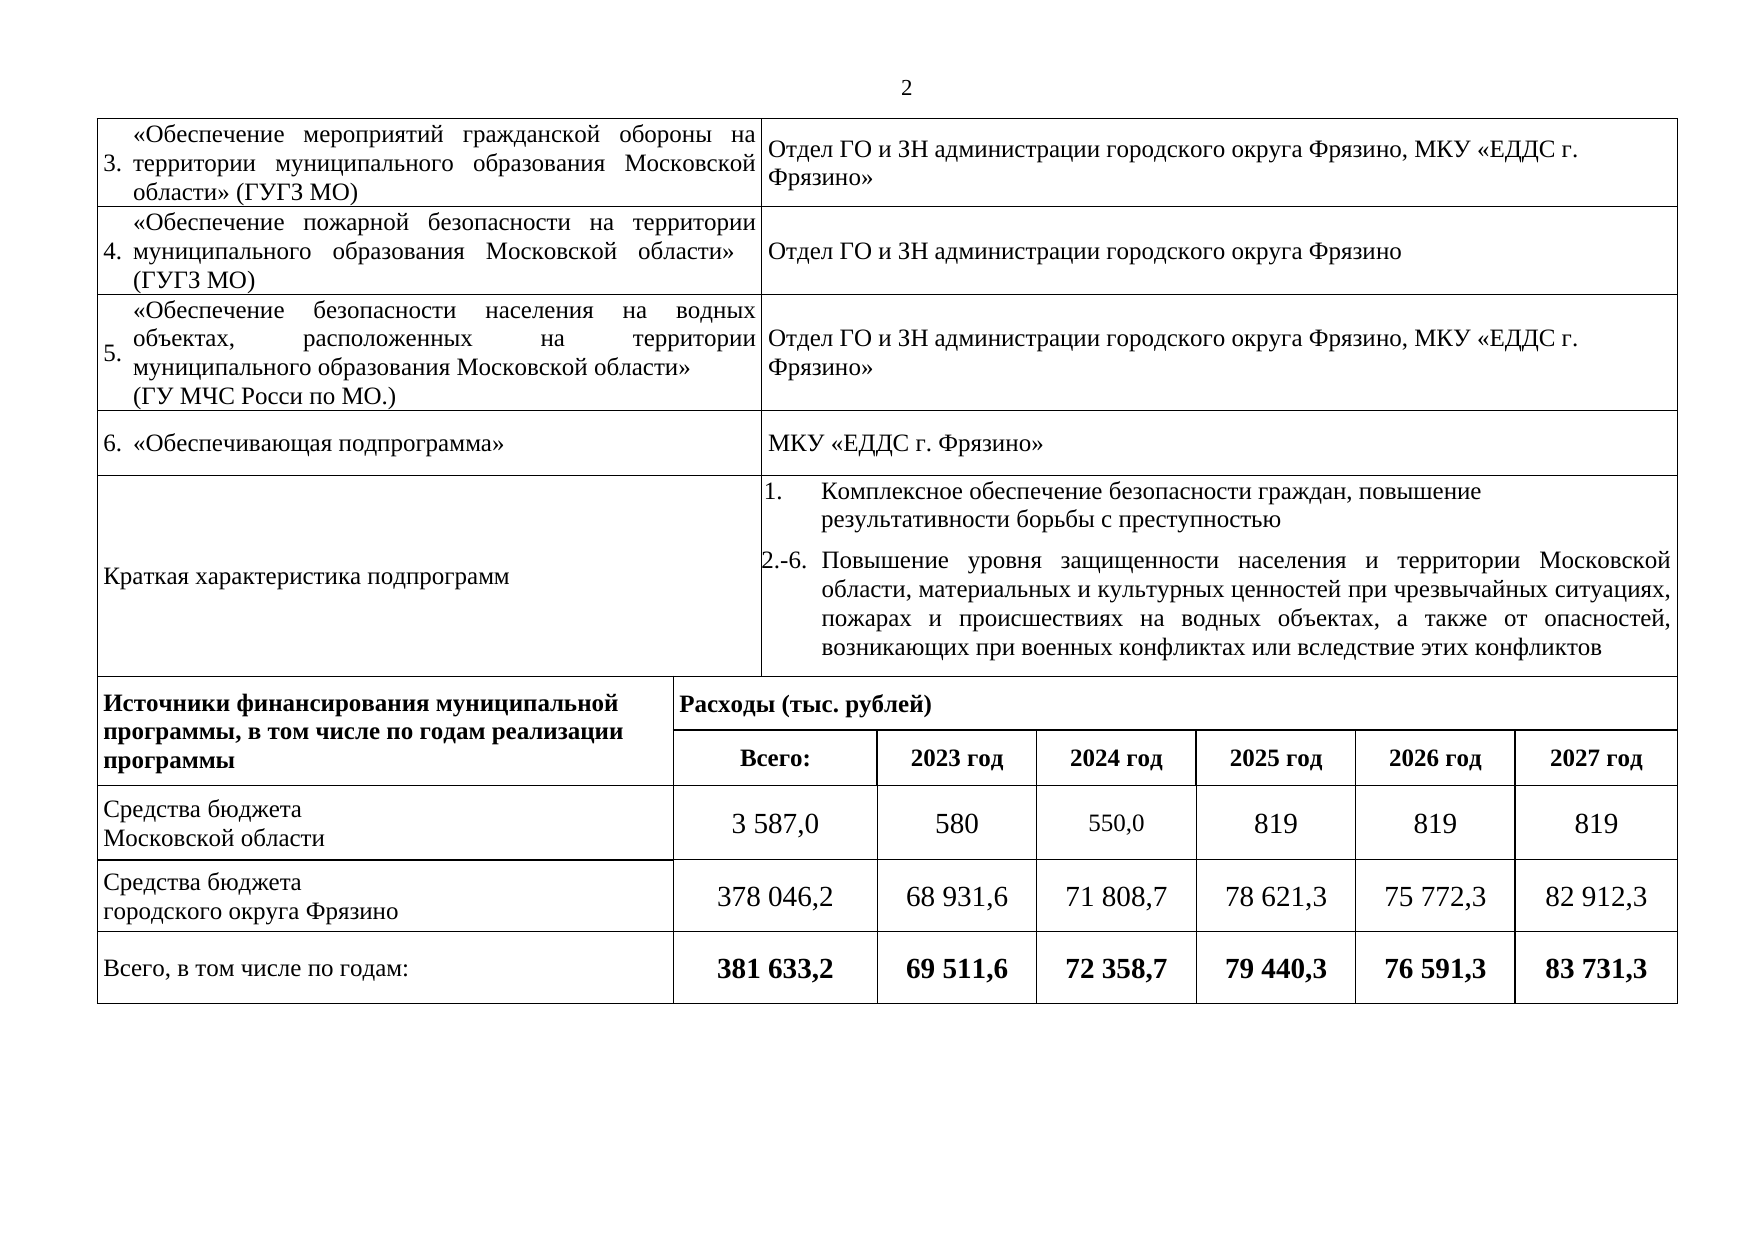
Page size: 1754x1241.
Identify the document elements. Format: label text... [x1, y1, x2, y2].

table_cell 3 587,0 [674, 786, 877, 859]
table_cell 819 [1356, 786, 1514, 859]
table_cell 378 046,2 [674, 860, 877, 931]
table_cell 76 591,3 [1356, 932, 1514, 1003]
table_cell Комплексное обеспечение безопасности граждан, повышение результативности борьбы с преступностью [821, 476, 1677, 546]
table_cell Всего, в том числе по годам: [98, 932, 673, 1003]
table_cell 78 621,3 [1197, 860, 1355, 931]
table_cell 69 511,6 [878, 932, 1036, 1003]
table_cell 819 [1516, 786, 1677, 859]
table_cell 2024 год [1037, 731, 1195, 785]
table_cell Отдел ГО и ЗН администрации городского округа Фрязино, МКУ «ЕДДС г. Фрязино» [762, 295, 1677, 410]
table_cell Краткая характеристика подпрограмм [98, 476, 761, 676]
table_cell 819 [1197, 786, 1355, 859]
table_cell «Обеспечение безопасности населения на водных объектах, расположенных на территории муниципального образования Московской области» (ГУ МЧС Росси по МО.) [127, 295, 761, 410]
table_cell Источники финансирования муниципальной программы, в том числе по годам реализации программы [98, 677, 673, 785]
table_cell 2027 год [1516, 731, 1677, 785]
table_cell МКУ «ЕДДС г. Фрязино» [762, 411, 1677, 475]
table_cell Средства бюджета городского округа Фрязино [98, 861, 673, 931]
table_cell 2.-6. [762, 546, 821, 676]
table_cell 381 633,2 [674, 932, 877, 1003]
table_cell «Обеспечение мероприятий гражданской обороны на территории муниципального образования Московской области» (ГУГЗ МО) [127, 119, 761, 206]
table_cell [98, 119, 127, 206]
table_cell 2025 год [1197, 731, 1355, 785]
table_cell [98, 207, 127, 294]
table_cell 580 [878, 786, 1036, 859]
table_cell 2026 год [1356, 731, 1514, 785]
table_cell 550,0 [1037, 786, 1196, 859]
table_cell 68 931,6 [878, 860, 1036, 931]
table_cell Отдел ГО и ЗН администрации городского округа Фрязино [762, 207, 1677, 294]
table_cell 2023 год [878, 731, 1036, 785]
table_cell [762, 119, 1677, 206]
table_cell Повышение уровня защищенности населения и территории Московской области, материальных и культурных ценностей при чрезвычайных ситуациях, пожарах и происшествиях на водных объектах, а также от опасностей, возникающих при военных конфликтах или вследствие этих конфликтов [821, 546, 1677, 676]
table_cell 82 912,3 [1516, 860, 1677, 931]
table_cell 75 772,3 [1356, 860, 1514, 931]
table_cell 1. [762, 476, 821, 546]
table_cell Расходы (тыс. рублей) [674, 677, 1677, 729]
table_cell [98, 295, 127, 410]
table_cell 71 808,7 [1037, 860, 1196, 931]
table_cell [98, 411, 127, 475]
table_cell Всего: [674, 731, 876, 785]
table_cell Средства бюджета Московской области [98, 786, 673, 859]
table_cell 83 731,3 [1516, 932, 1677, 1003]
table_cell «Обеспечивающая подпрограмма» [127, 411, 761, 475]
table_cell 79 440,3 [1197, 932, 1355, 1003]
table_cell 72 358,7 [1037, 932, 1196, 1003]
table_cell «Обеспечение пожарной безопасности на территории муниципального образования Московской области» (ГУГЗ МО) [127, 207, 761, 294]
